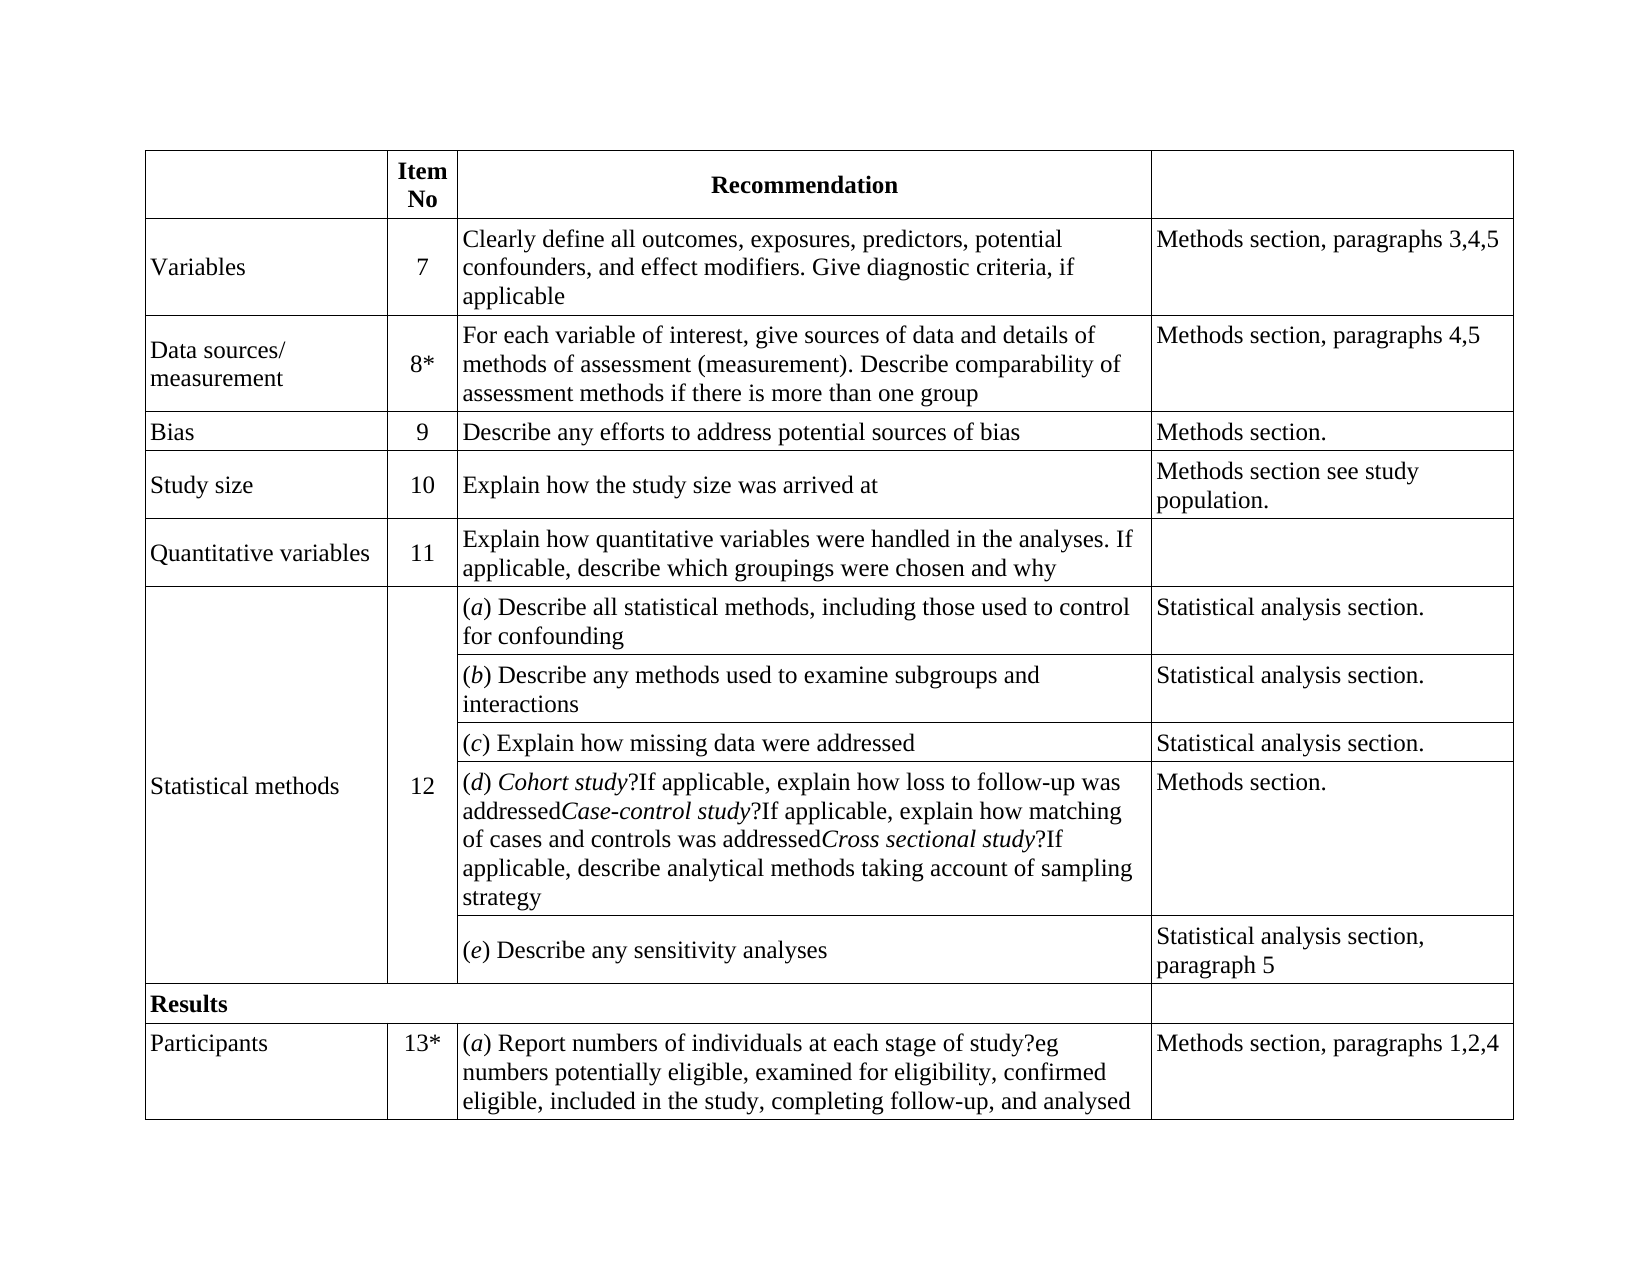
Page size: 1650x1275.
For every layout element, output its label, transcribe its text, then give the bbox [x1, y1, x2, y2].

table_header [1152, 151, 1513, 218]
table_cell Describe any efforts to address potential sources of bias [458, 412, 1151, 450]
table_cell Statistical analysis section. [1152, 723, 1513, 761]
table_cell (c) Explain how missing data were addressed [458, 723, 1151, 761]
table_cell (e) Describe any sensitivity analyses [458, 916, 1151, 983]
table_cell Methods section. [1152, 412, 1513, 450]
table_cell Quantitative variables [146, 519, 387, 586]
table_cell Bias [146, 412, 387, 450]
table_cell 7 [388, 219, 457, 314]
table_cell Data sources/ measurement [146, 316, 387, 411]
table_cell (a) Describe all statistical methods, including those used to control for confounding [458, 587, 1151, 654]
table_header [146, 151, 387, 218]
table_cell For each variable of interest, give sources of data and details of methods of assessment (measurement). Describe comparability of assessment methods if there is more than one group [458, 316, 1151, 411]
table_cell 9 [388, 412, 457, 450]
table_cell Results [146, 984, 1151, 1022]
table_header Item No [388, 151, 457, 218]
table_cell 10 [388, 451, 457, 518]
table_cell Methods section see study population. [1152, 451, 1513, 518]
table_cell Explain how the study size was arrived at [458, 451, 1151, 518]
table_cell Methods section, paragraphs 1,2,4 [1152, 1024, 1513, 1119]
table_cell Statistical analysis section. [1152, 587, 1513, 654]
table_cell [1152, 984, 1513, 1022]
table_cell Explain how quantitative variables were handled in the analyses. If applicable, describe which groupings were chosen and why [458, 519, 1151, 586]
table_cell Statistical methods [146, 587, 387, 983]
table_cell 12 [388, 587, 457, 983]
table_cell Statistical analysis section, paragraph 5 [1152, 916, 1513, 983]
table_cell 13* [388, 1024, 457, 1119]
table_header Recommendation [458, 151, 1151, 218]
table_cell Methods section, paragraphs 3,4,5 [1152, 219, 1513, 314]
table_cell Clearly define all outcomes, exposures, predictors, potential confounders, and effect modifiers. Give diagnostic criteria, if applicable [458, 219, 1151, 314]
table_cell Participants [146, 1024, 387, 1119]
table_cell [1152, 519, 1513, 586]
table_cell Statistical analysis section. [1152, 655, 1513, 722]
table_cell (b) Describe any methods used to examine subgroups and interactions [458, 655, 1151, 722]
table_cell (a) Report numbers of individuals at each stage of study?eg numbers potentially eligible, examined for eligibility, confirmed eligible, included in the study, completing follow-up, and analysed [458, 1024, 1151, 1119]
table_cell 8* [388, 316, 457, 411]
table_cell (d) Cohort study?If applicable, explain how loss to follow-up was addressedCase-control study?If applicable, explain how matching of cases and controls was addressedCross sectional study?If applicable, describe analytical methods taking account of sampling strategy [458, 762, 1151, 915]
table_cell Study size [146, 451, 387, 518]
table_cell Methods section. [1152, 762, 1513, 915]
table_cell 11 [388, 519, 457, 586]
table_cell Variables [146, 219, 387, 314]
table_cell Methods section, paragraphs 4,5 [1152, 316, 1513, 411]
